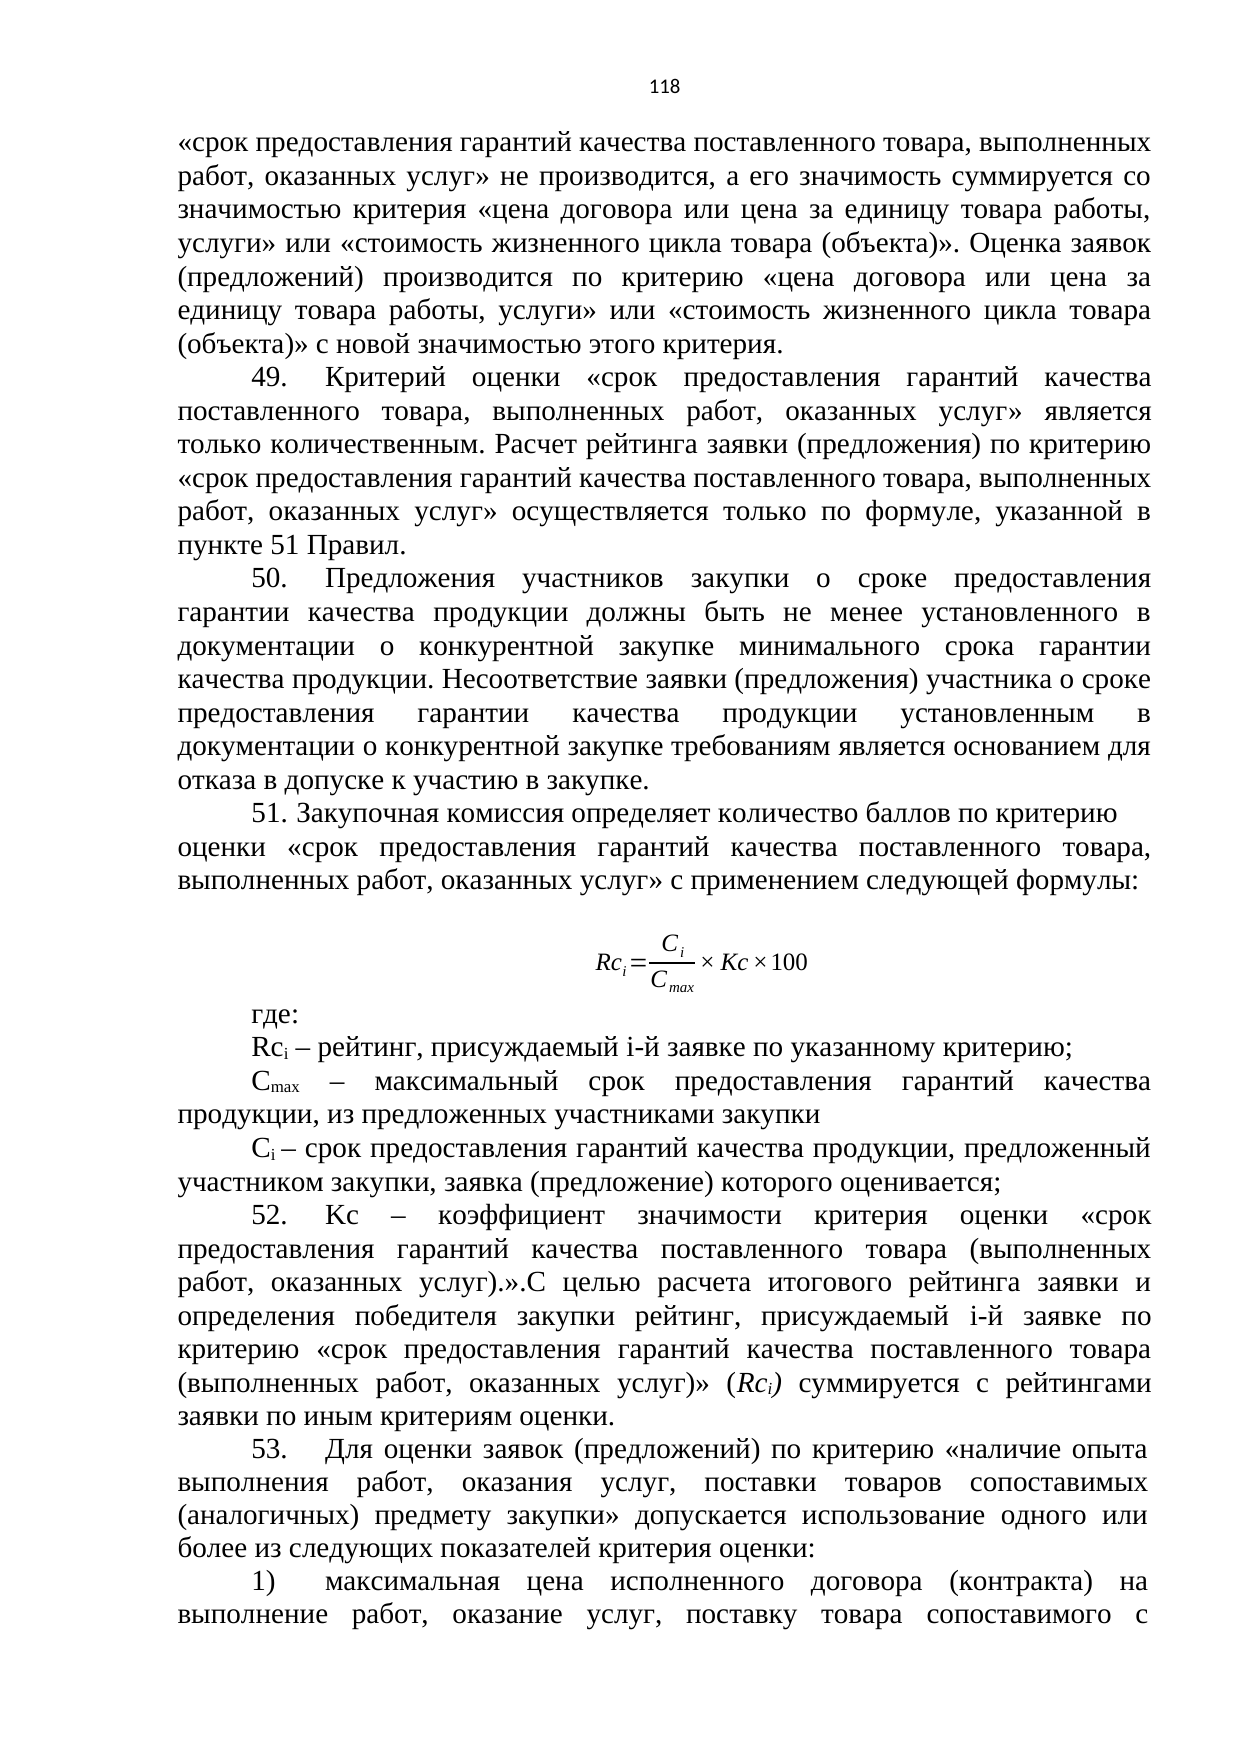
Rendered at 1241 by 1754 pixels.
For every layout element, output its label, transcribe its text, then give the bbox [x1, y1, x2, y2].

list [177, 124, 1152, 359]
list Предложения участников закупки о сроке предоставления гарантии качества продукции должны быть не менее установленного в документации о конкурентной закупке минимального срока гарантии качества продукции. Несоответствие заявки (предложения) участника о сроке предоставления гарантии качества продукции установленным в документации о конкурентной закупке требованиям является основанием для отказа в допуске к участию в закупке. [177, 561, 1152, 795]
list Закупочная комиссия определяет количество баллов по критерию [251, 795, 1152, 829]
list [177, 1564, 1149, 1630]
text где: [177, 996, 1152, 1029]
text Ci – срок предоставления гарантий качества продукции, предложенный участником закупки, заявка (предложение) которого оценивается; [177, 1130, 1152, 1197]
list Kc – коэффициент значимости критерия оценки «срок предоставления гарантий качества поставленного товара (выполненных работ, оказанных услуг).».С целью расчета итогового рейтинга заявки и определения победителя закупки рейтинг, присуждаемый i-й заявке по критерию «срок предоставления гарантий качества поставленного товара (выполненных работ, оказанных услуг)» (Rci) суммируется с рейтингами заявки по иным критериям оценки. [177, 1197, 1152, 1432]
list Для оценки заявок (предложений) по критерию «наличие опыта выполнения работ, оказания услуг, поставки товаров сопоставимых (аналогичных) предмету закупки» допускается использование одного или более из следующих показателей критерия оценки: [177, 1432, 1149, 1564]
text оценки «срок предоставления гарантий качества поставленного товара, выполненных работ, оказанных услуг» с применением следующей формулы: [177, 829, 1152, 896]
list Критерий оценки «срок предоставления гарантий качества поставленного товара, выполненных работ, оказанных услуг» является только количественным. Расчет рейтинга заявки (предложения) по критерию «срок предоставления гарантий качества поставленного товара, выполненных работ, оказанных услуг» осуществляется только по формуле, указанной в пункте 51 Правил. [177, 359, 1152, 561]
text Rci – рейтинг, присуждаемый i-й заявке по указанному критерию; [177, 1029, 1152, 1063]
text Cmax – максимальный срок предоставления гарантий качества продукции, из предложенных участниками закупки [177, 1063, 1152, 1130]
